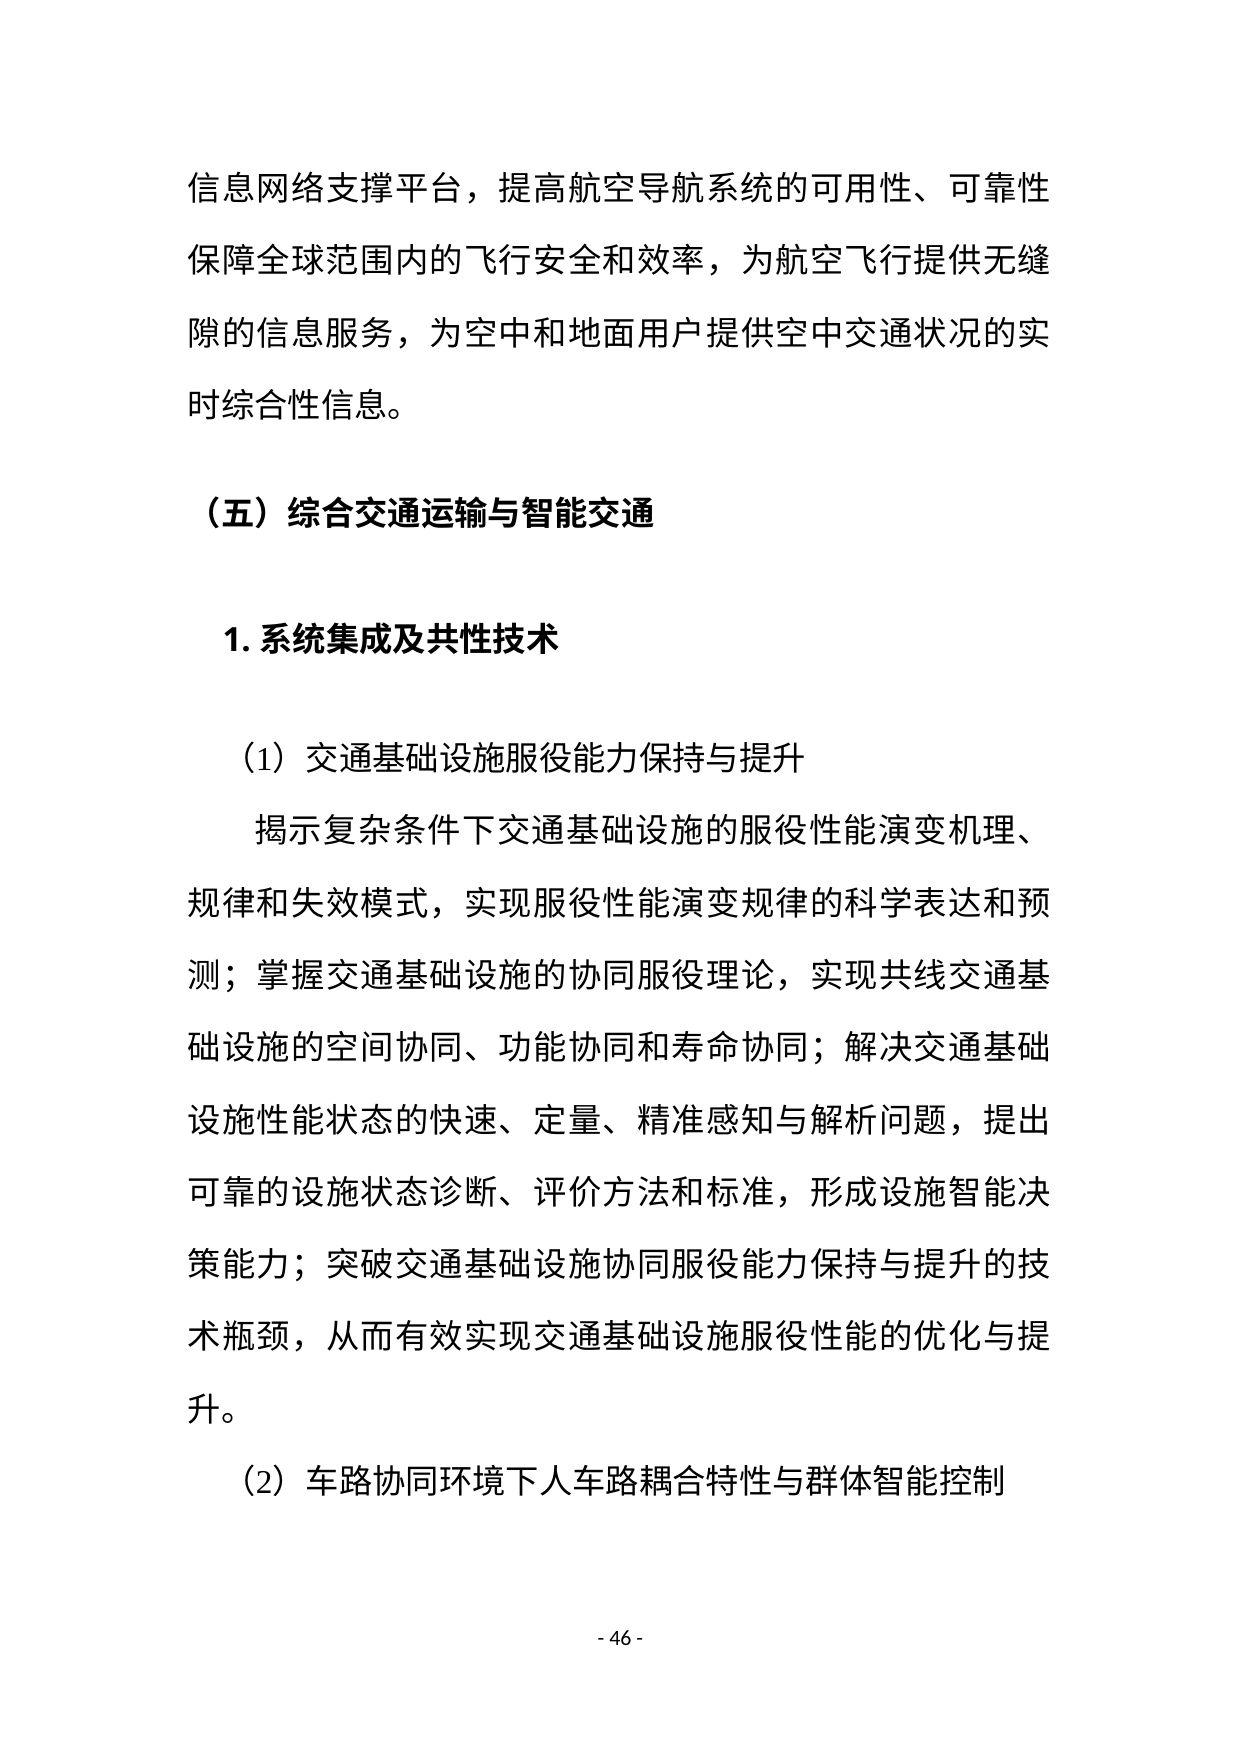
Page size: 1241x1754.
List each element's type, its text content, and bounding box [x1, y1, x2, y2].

subtitle （五）综合交通运输与智能交通 [187, 478, 1053, 543]
text 揭示复杂条件下交通基础设施的服役性能演变机理、规律和失效模式，实现服役性能演变规律的科学表达和预测；掌握交通基础设施的协同服役理论，实现共线交通基础设施的空间协同、功能协同和寿命协同；解决交通基础设施性能状态的快速、定量、精准感知与解析问题，提出可靠的设施状态诊断、评价方法和标准，形成设施智能决策能力；突破交通基础设施协同服役能力保持与提升的技术瓶颈，从而有效实现交通基础设施服役性能的优化与提升。 [187, 804, 1053, 1431]
text （1）交通基础设施服役能力保持与提升 [187, 732, 1053, 780]
subtitle 1. 系统集成及共性技术 [187, 605, 1053, 670]
text （2）车路协同环境下人车路耦合特性与群体智能控制 [187, 1455, 1053, 1503]
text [187, 162, 1053, 427]
